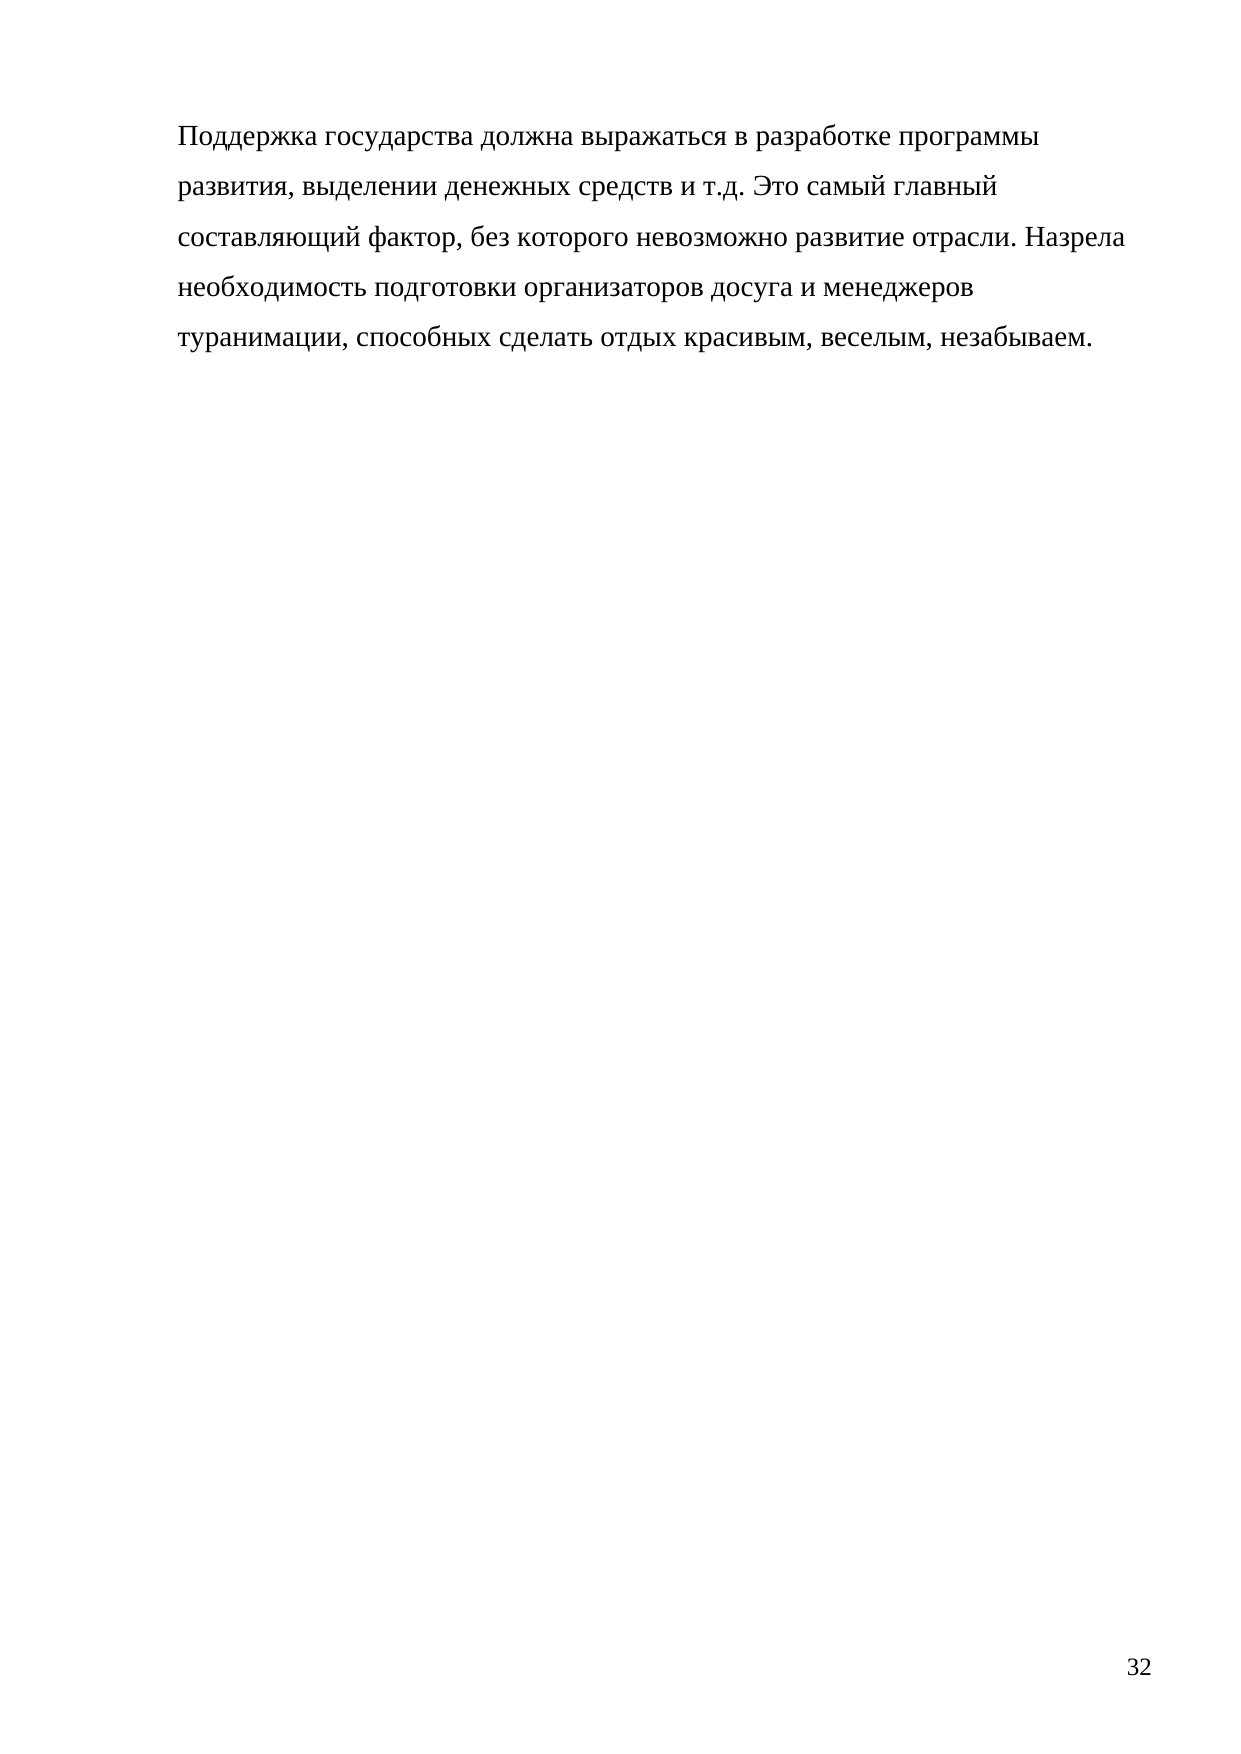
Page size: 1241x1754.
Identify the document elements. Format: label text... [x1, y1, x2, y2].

text Поддержка государства должна выражаться в разработке программы развития, выделении денежных средств и т.д. Это самый главный составляющий фактор, без которого невозможно развитие отрасли. Назрела необходимость подготовки организаторов досуга и менеджеров туранимации, способных сделать отдых красивым, веселым, незабываем. [177, 118, 1152, 353]
